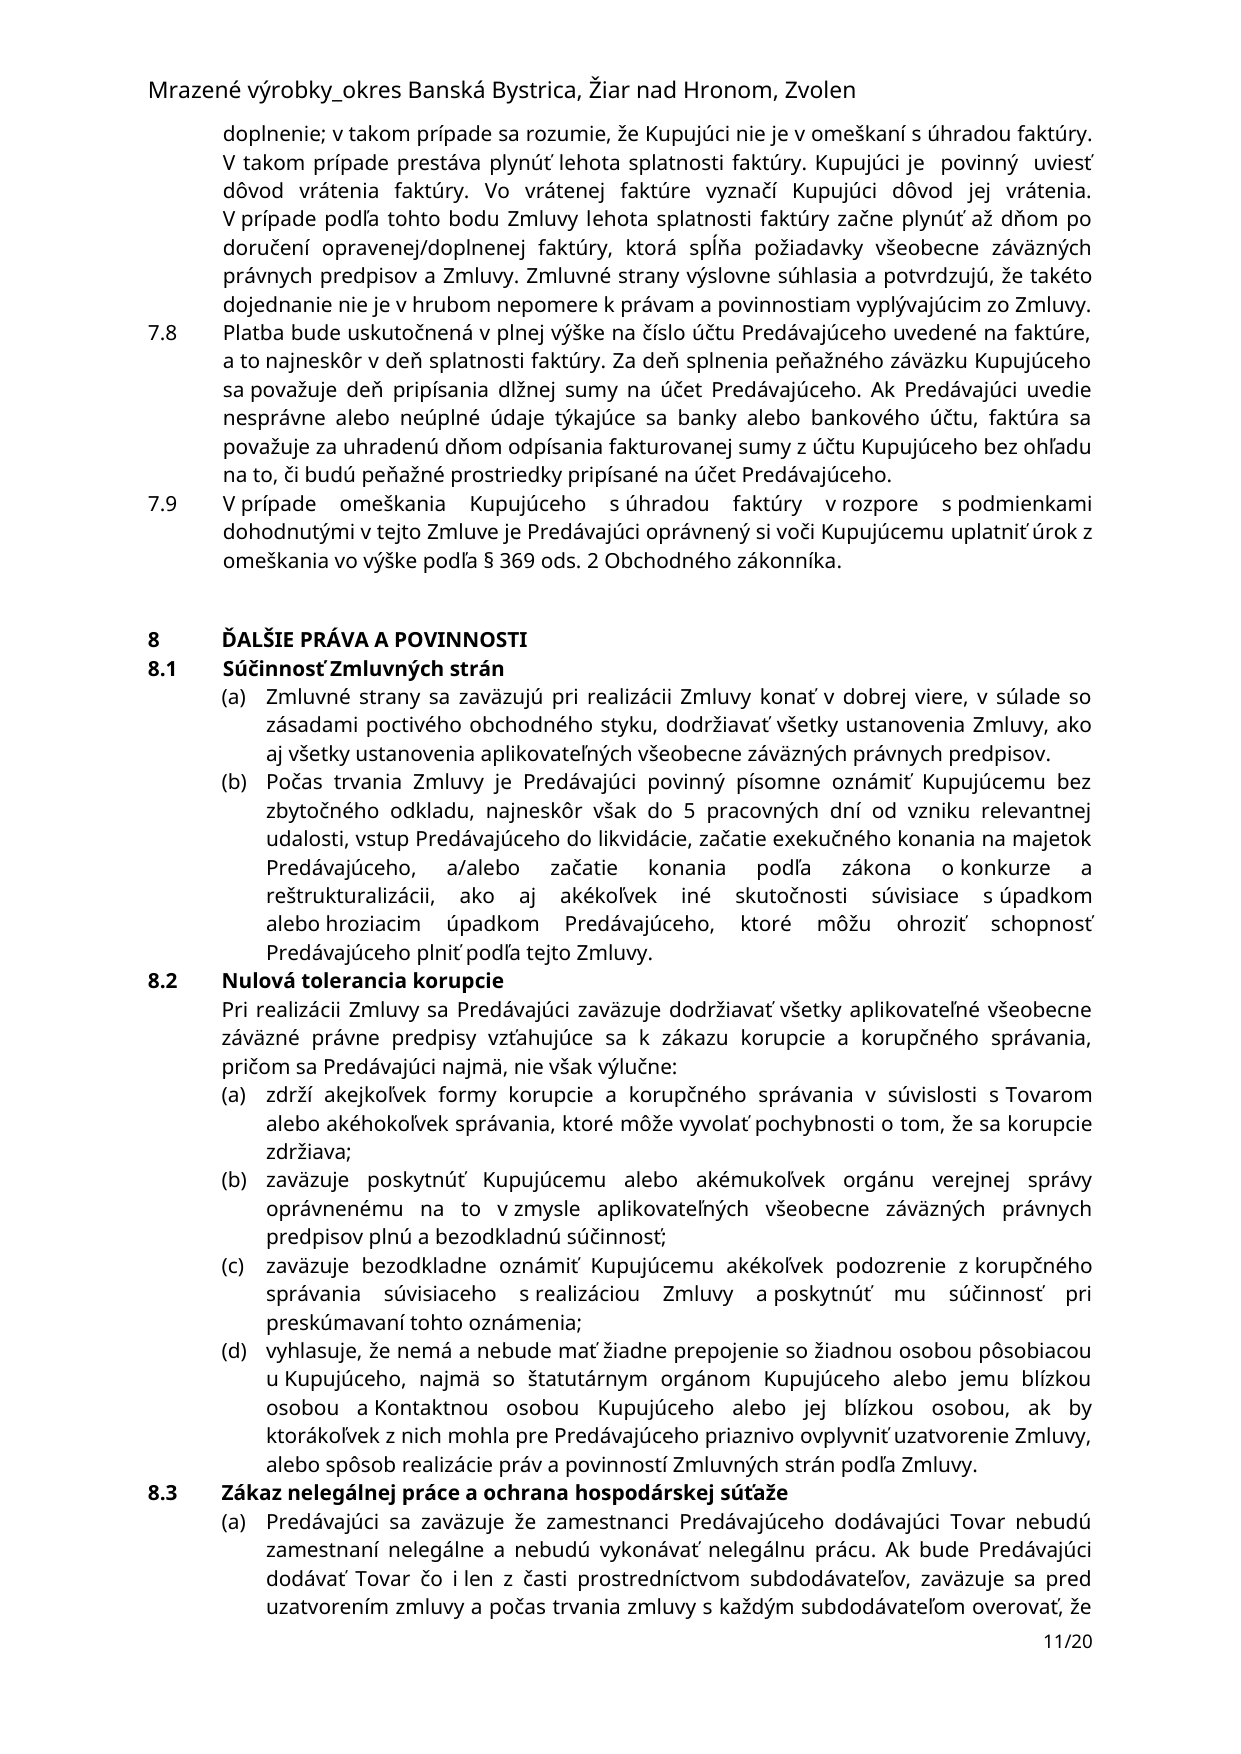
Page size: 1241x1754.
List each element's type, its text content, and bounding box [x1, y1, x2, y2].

list (a) Zmluvné strany sa zaväzujú pri realizácii Zmluvy konať v dobrej viere, v súlade so zásadami poctivého obchodného styku, dodržiavať všetky ustanovenia Zmluvy, ako aj všetky ustanovenia aplikovateľných všeobecne záväzných právnych predpisov. [221, 682, 1093, 767]
list V prípade omeškania Kupujúceho s úhradou faktúry v rozpore s podmienkami dohodnutými v tejto Zmluve je Predávajúci oprávnený si voči Kupujúcemu uplatniť úrok z omeškania vo výške podľa § 369 ods. 2 Obchodného zákonníka. [148, 489, 1093, 574]
list (c) zaväzuje bezodkladne oznámiť Kupujúcemu akékoľvek podozrenie z korupčného správania súvisiaceho s realizáciou Zmluvy a poskytnúť mu súčinnosť pri preskúmavaní tohto oznámenia; [221, 1251, 1093, 1336]
text 8.3 Zákaz nelegálnej práce a ochrana hospodárskej súťaže [148, 1478, 1093, 1507]
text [221, 1507, 1093, 1621]
text (b) zaväzuje poskytnúť Kupujúcemu alebo akémukoľvek orgánu verejnej správy oprávnenému na to v zmysle aplikovateľných všeobecne záväzných právnych predpisov plnú a bezodkladnú súčinnosť; [221, 1166, 1093, 1251]
list 8.1 Súčinnosť Zmluvných strán [148, 654, 1093, 682]
text (d) vyhlasuje, že nemá a nebude mať žiadne prepojenie so žiadnou osobou pôsobiacou u Kupujúceho, najmä so štatutárnym orgánom Kupujúceho alebo jemu blízkou osobou a Kontaktnou osobou Kupujúceho alebo jej blízkou osobou, ak by ktorákoľvek z nich mohla pre Predávajúceho priaznivo ovplyvniť uzatvorenie Zmluvy, alebo spôsob realizácie práv a povinností Zmluvných strán podľa Zmluvy. [221, 1336, 1093, 1478]
list (a) zdrží akejkoľvek formy korupcie a korupčného správania v súvislosti s Tovarom alebo akéhokoľvek správania, ktoré môže vyvolať pochybnosti o tom, že sa korupcie zdržiava; [221, 1080, 1093, 1166]
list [148, 119, 1093, 318]
text 8.2 Nulová tolerancia korupcie [148, 966, 1093, 995]
text Pri realizácii Zmluvy sa Predávajúci zaväzuje dodržiavať všetky aplikovateľné všeobecne záväzné právne predpisy vzťahujúce sa k zákazu korupcie a korupčného správania, pričom sa Predávajúci najmä, nie však výlučne: [221, 995, 1093, 1080]
text (b) Počas trvania Zmluvy je Predávajúci povinný písomne oznámiť Kupujúcemu bez zbytočného odkladu, najneskôr však do 5 pracovných dní od vzniku relevantnej udalosti, vstup Predávajúceho do likvidácie, začatie exekučného konania na majetok Predávajúceho, a/alebo začatie konania podľa zákona o konkurze a reštrukturalizácii, ako aj akékoľvek iné skutočnosti súvisiace s úpadkom alebo hroziacim úpadkom Predávajúceho, ktoré môžu ohroziť schopnosť Predávajúceho plniť podľa tejto Zmluvy. [221, 767, 1093, 966]
list ĎALŠIE PRÁVA A POVINNOSTI [148, 625, 1093, 654]
list Platba bude uskutočnená v plnej výške na číslo účtu Predávajúceho uvedené na faktúre, a to najneskôr v deň splatnosti faktúry. Za deň splnenia peňažného záväzku Kupujúceho sa považuje deň pripísania dlžnej sumy na účet Predávajúceho. Ak Predávajúci uvedie nesprávne alebo neúplné údaje týkajúce sa banky alebo bankového účtu, faktúra sa považuje za uhradenú dňom odpísania fakturovanej sumy z účtu Kupujúceho bez ohľadu na to, či budú peňažné prostriedky pripísané na účet Predávajúceho. [148, 318, 1093, 489]
